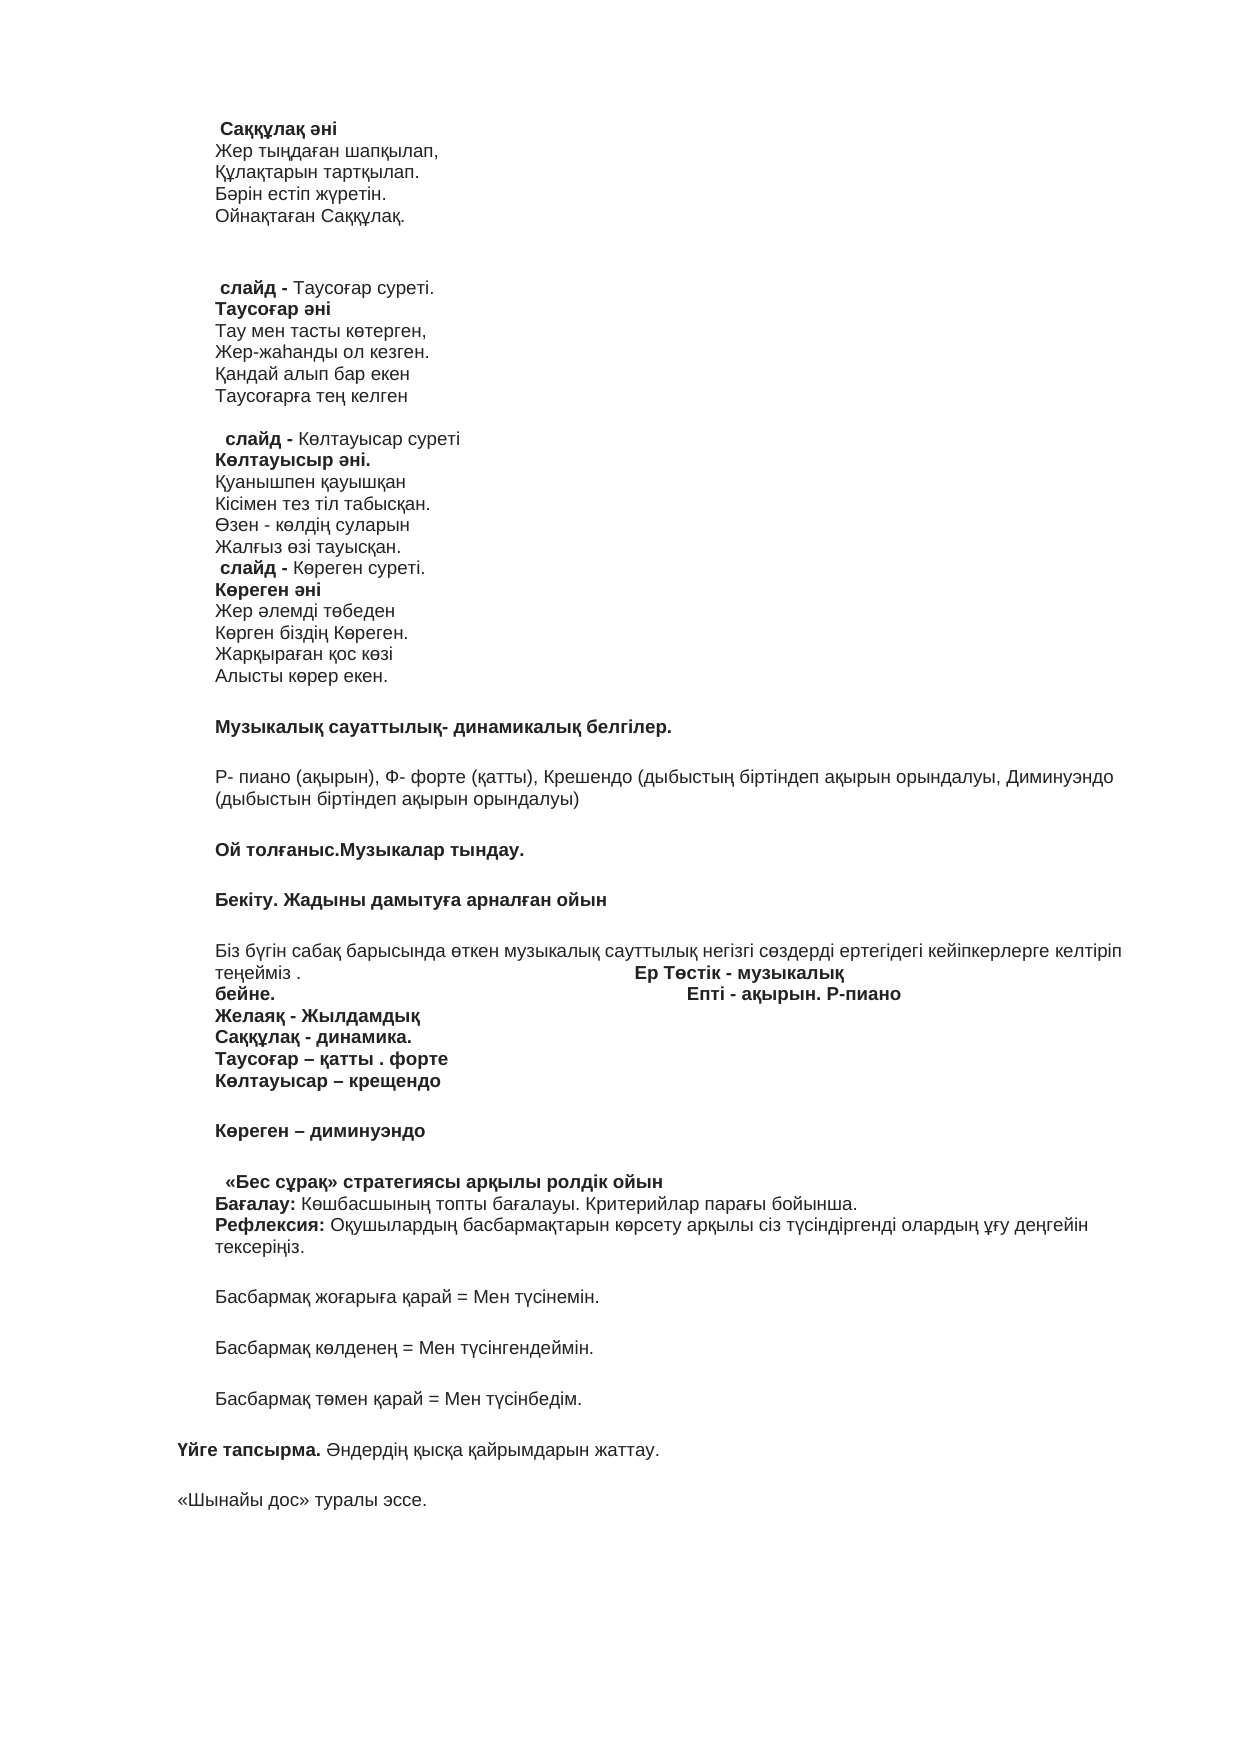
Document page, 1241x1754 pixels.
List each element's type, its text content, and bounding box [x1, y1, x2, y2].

text слайд - Таусоғар суреті. Таусоғар әні Тау мен тасты көтерген, Жер-жаһанды ол кезген. Қандай алып бар екен Таусоғарға тең келген слайд - Көлтауысар суреті Көлтауысыр әні. Қуанышпен қауышқан Кісімен тез тіл табысқан. Өзен - көлдің суларын Жалғыз өзі тауысқан. слайд - Көреген суреті. Көреген әні Жер әлемді төбеден Көрген біздің Көреген. Жарқыраған қос көзі Алысты көрер екен. [215, 255, 1152, 686]
text Үйге тапсырма. Әндердің қысқа қайрымдарын жаттау. [177, 1438, 1152, 1460]
text Ой толғаныс.Музыкалар тындау. [215, 838, 1152, 860]
text Басбармақ төмен қарай = Мен түсінбедім. [215, 1388, 1152, 1409]
text Біз бүгін сабақ барысында өткен музыкалық сауттылық негізгі сөздерді ертегідегі кейіпкерлерге келтіріп теңейміз . Ер Төстік - музыкалық бейне. Епті - ақырын. Р-пиано Желаяқ - Жылдамдық Саққұлақ - динамика. Таусоғар – қатты . форте Көлтауысар – крещендо [215, 940, 1152, 1091]
text Басбармақ жоғарыға қарай = Мен түсінемін. [215, 1286, 1152, 1308]
text Р- пиано (ақырын), Ф- форте (қатты), Крешендо (дыбыстың біртіндеп ақырын орындалуы, Диминуэндо (дыбыстын біртіндеп ақырын орындалуы) [215, 766, 1152, 809]
text Саққұлақ әні Жер тыңдаған шапқылап, Құлақтарын тартқылап. Бәрін естіп жүретін. Ойнақтаған Саққұлақ. [215, 118, 1152, 226]
text Бекіту. Жадыны дамытуға арналған ойын [215, 889, 1152, 911]
text «Шынайы дос» туралы эссе. [177, 1489, 1152, 1511]
text Басбармақ көлденең = Мен түсінгендеймін. [215, 1337, 1152, 1358]
text Көреген – диминуэндо [215, 1120, 1152, 1142]
text «Бес сұрақ» стратегиясы арқылы ролдік ойын Бағалау: Көшбасшының топты бағалауы. Критерийлар парағы бойынша. Рефлексия: Оқушылардың басбармақтарын көрсету арқылы сіз түсіндіргенді олардың ұғу деңгейін тексеріңіз. [215, 1171, 1152, 1257]
text Музыкалық сауаттылық- динамикалық белгілер. [215, 716, 1152, 737]
